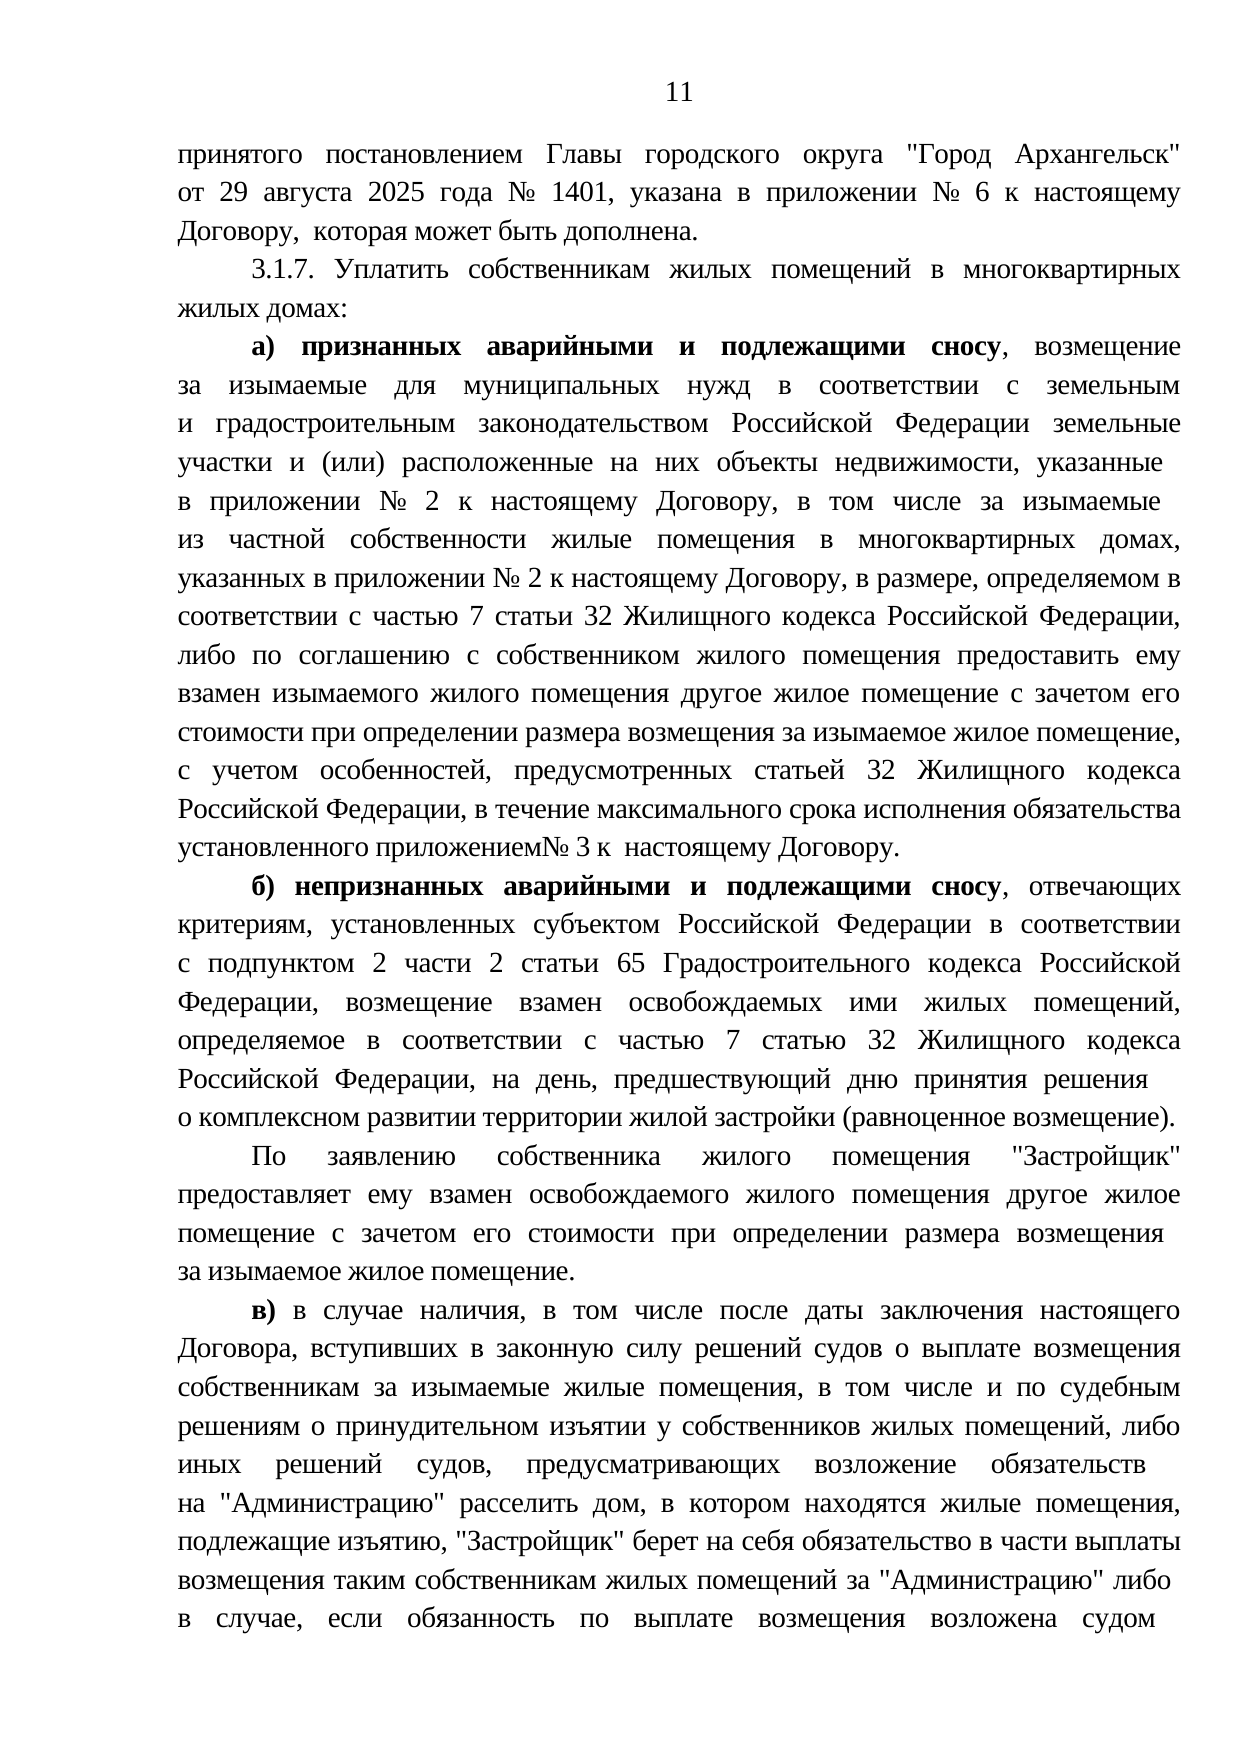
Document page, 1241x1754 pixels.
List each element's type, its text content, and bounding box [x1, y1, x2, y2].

text По заявлению собственника жилого помещения "Застройщик" предоставляет ему взамен освобождаемого жилого помещения другое жилое помещение с зачетом его стоимости при определении размера возмещения за изымаемое жилое помещение. [177, 1138, 1181, 1287]
text а) признанных аварийными и подлежащими сносу, возмещение за изымаемые для муниципальных нужд в соответствии с земельным и градостроительным законодательством Российской Федерации земельные участки и (или) расположенные на них объекты недвижимости, указанные в приложении № 2 к настоящему Договору, в том числе за изымаемые из частной собственности жилые помещения в многоквартирных домах, указанных в приложении № 2 к настоящему Договору, в размере, определяемом в соответствии с частью 7 статьи 32 Жилищного кодекса Российской Федерации, либо по соглашению с собственником жилого помещения предоставить ему взамен изымаемого жилого помещения другое жилое помещение с зачетом его стоимости при определении размера возмещения за изымаемое жилое помещение, с учетом особенностей, предусмотренных статьей 32 Жилищного кодекса Российской Федерации, в течение максимального срока исполнения обязательства установленного приложением№ 3 к настоящему Договору. [177, 328, 1181, 863]
text б) непризнанных аварийными и подлежащими сносу, отвечающих критериям, установленных субъектом Российской Федерации в соответствии с подпунктом 2 части 2 статьи 65 Градостроительного кодекса Российской Федерации, возмещение взамен освобождаемых ими жилых помещений, определяемое в соответствии с частью 7 статью 32 Жилищного кодекса Российской Федерации, на день, предшествующий дню принятия решения о комплексном развитии территории жилой застройки (равноценное возмещение). [177, 868, 1181, 1133]
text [177, 1292, 1181, 1634]
text 3.1.7. Уплатить собственникам жилых помещений в многоквартирных жилых домах: [177, 251, 1181, 323]
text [177, 136, 1181, 246]
